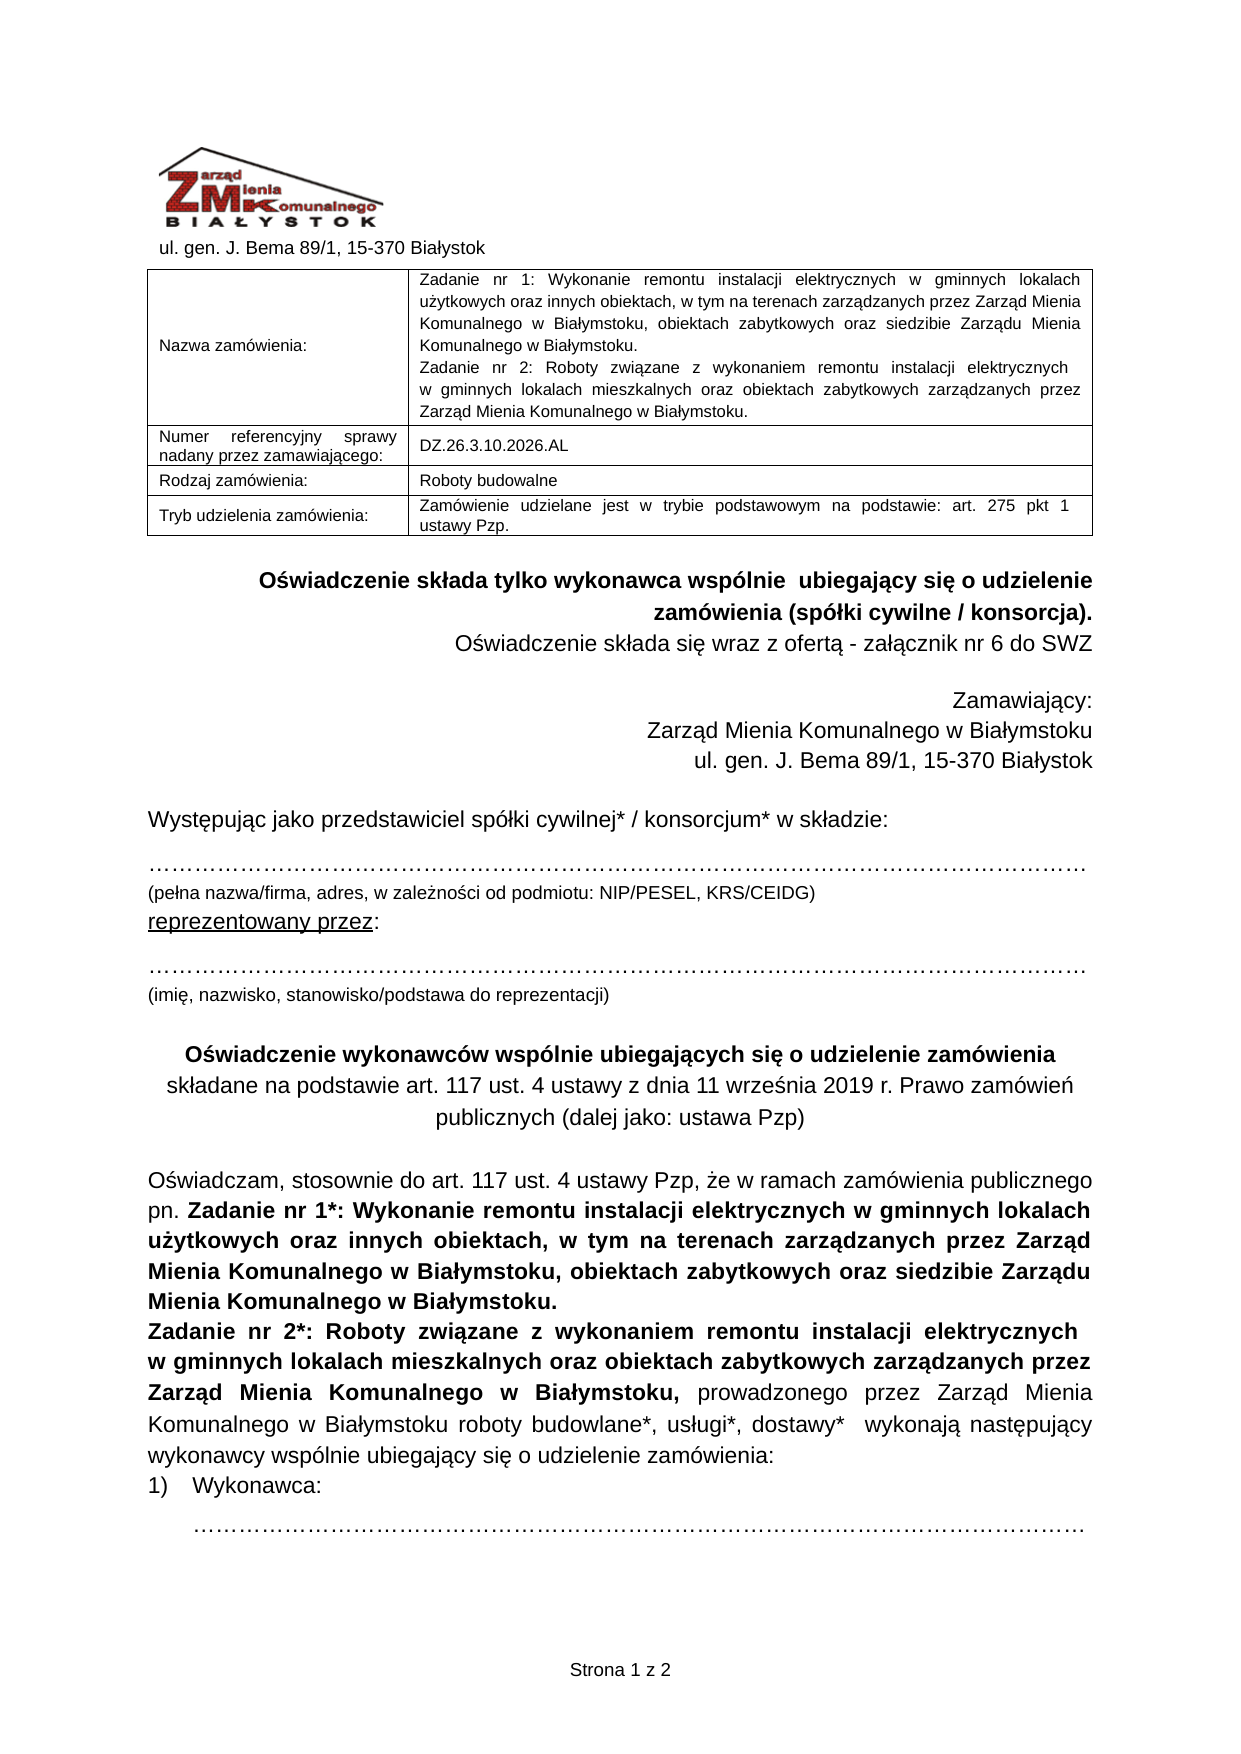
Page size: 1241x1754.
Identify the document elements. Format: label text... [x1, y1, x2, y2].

table_cell Numer referencyjny sprawy nadany przez zamawiającego: [148, 426, 408, 465]
table_cell DZ.26.3.10.2026.AL [409, 426, 1092, 465]
list reprezentowany przez: [148, 908, 1092, 934]
list …………………………………………………………………………………………………………… [148, 850, 1092, 877]
table_cell Zamówienie udzielane jest w trybie podstawowym na podstawie: art. 275 pkt 1 ustawy Pzp. [409, 496, 1092, 534]
table_cell Zadanie nr 1: Wykonanie remontu instalacji elektrycznych w gminnych lokalach użytkowych oraz innych obiektach, w tym na terenach zarządzanych przez Zarząd Mienia Komunalnego w Białymstoku, obiektach zabytkowych oraz siedzibie Zarządu Mienia Komunalnego w Białymstoku. Zadanie nr 2: Roboty związane z wykonaniem remontu instalacji elektrycznych w gminnych lokalach mieszkalnych oraz obiektach zabytkowych zarządzanych przez Zarząd Mienia Komunalnego w Białymstoku. [409, 270, 1092, 425]
table_cell Nazwa zamówienia: [148, 270, 408, 425]
text Oświadczenie składa się wraz z ofertą - załącznik nr 6 do SWZ [148, 630, 1092, 657]
list Występując jako przedstawiciel spółki cywilnej* / konsorcjum* w składzie: [148, 806, 1092, 833]
table_cell Roboty budowalne [409, 466, 1092, 495]
text Zarząd Mienia Komunalnego w Białymstoku [148, 717, 1092, 743]
text ul. gen. J. Bema 89/1, 15-370 Białystok [148, 747, 1092, 774]
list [148, 1472, 1092, 1538]
list …………………………………………………………………………………………………………… [148, 952, 1092, 978]
text Oświadczam, stosownie do art. 117 ust. 4 ustawy Pzp, że w ramach zamówienia publicznego pn. Zadanie nr 1*: Wykonanie remontu instalacji elektrycznych w gminnych lokalach użytkowych oraz innych obiektach, w tym na terenach zarządzanych przez Zarząd Mienia Komunalnego w Białymstoku, obiektach zabytkowych oraz siedzibie Zarządu Mienia Komunalnego w Białymstoku. [148, 1167, 1092, 1314]
picture [158, 147, 384, 227]
text Oświadczenie wykonawców wspólnie ubiegających się o udzielenie zamówienia składane na podstawie art. 117 ust. 4 ustawy z dnia 11 września 2019 r. Prawo zamówień publicznych (dalej jako: ustawa Pzp) [148, 1041, 1092, 1130]
text Zamawiający: [148, 687, 1092, 713]
table_header ul. gen. J. Bema 89/1, 15-370 Białystok [148, 148, 1093, 269]
text Zadanie nr 2*: Roboty związane z wykonaniem remontu instalacji elektrycznych w gminnych lokalach mieszkalnych oraz obiektach zabytkowych zarządzanych przez Zarząd Mienia Komunalnego w Białymstoku, prowadzonego przez Zarząd Mienia Komunalnego w Białymstoku roboty budowlane*, usługi*, dostawy* wykonają następujący wykonawcy wspólnie ubiegający się o udzielenie zamówienia: [148, 1318, 1092, 1468]
table_cell Rodzaj zamówienia: [148, 466, 408, 495]
list (imię, nazwisko, stanowisko/podstawa do reprezentacji) [148, 983, 1092, 1005]
list (pełna nazwa/firma, adres, w zależności od podmiotu: NIP/PESEL, KRS/CEIDG) [148, 882, 1092, 903]
text Oświadczenie składa tylko wykonawca wspólnie ubiegający się o udzielenie zamówienia (spółki cywilne / konsorcja). [148, 567, 1092, 625]
table_cell Tryb udzielenia zamówienia: [148, 496, 408, 534]
